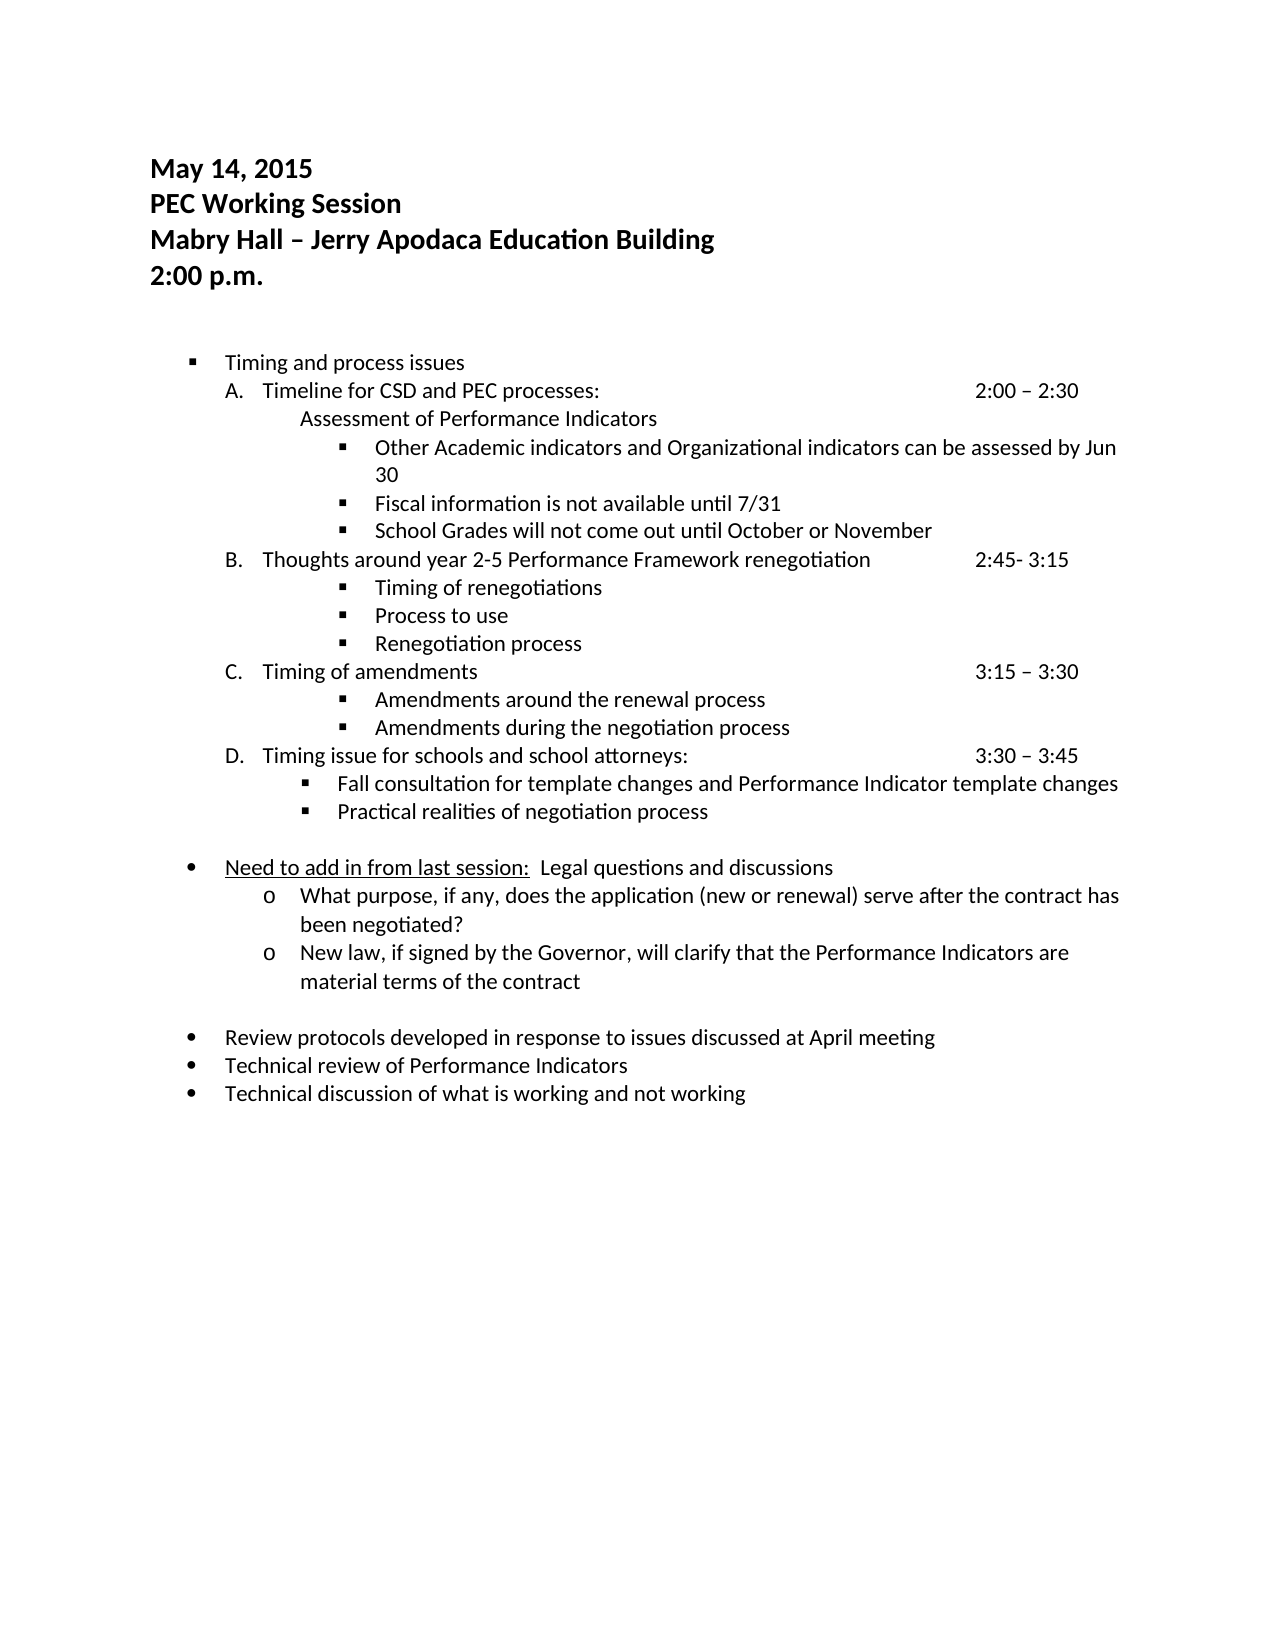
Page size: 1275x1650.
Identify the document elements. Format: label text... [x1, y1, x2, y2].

list Technical review of Performance Indicators [187, 1051, 1125, 1079]
list Timeline for CSD and PEC processes: 2:00 – 2:30 [225, 377, 1125, 404]
text 2:00 p.m. [150, 257, 1125, 292]
list Fiscal information is not available until 7/31 [337, 489, 1125, 517]
text May 14, 2015 [150, 150, 1125, 186]
list Review protocols developed in response to issues discussed at April meeting [187, 1023, 1125, 1051]
list School Grades will not come out until October or November [337, 517, 1125, 545]
list Process to use [337, 601, 1125, 629]
list Amendments around the renewal process [337, 685, 1125, 713]
list Need to add in from last session: Legal questions and discussions [187, 853, 1125, 881]
list Other Academic indicators and Organizational indicators can be assessed by Jun 30 [337, 433, 1125, 489]
list Technical discussion of what is working and not working [187, 1079, 1125, 1107]
list Renegotiation process [337, 629, 1125, 657]
list Timing issue for schools and school attorneys: 3:30 – 3:45 [225, 741, 1125, 769]
list Practical realities of negotiation process [300, 797, 1125, 825]
list Timing of amendments 3:15 – 3:30 [225, 657, 1125, 685]
text Mabry Hall – Jerry Apodaca Education Building [150, 221, 1125, 257]
list Amendments during the negotiation process [337, 713, 1125, 741]
text PEC Working Session [150, 186, 1125, 221]
list Timing and process issues [187, 348, 1125, 377]
list Timing of renegotiations [337, 573, 1125, 601]
list Fall consultation for template changes and Performance Indicator template changes [300, 769, 1125, 797]
list Assessment of Performance Indicators [300, 404, 1125, 433]
list New law, if signed by the Governor, will clarify that the Performance Indicators are material terms of the contract [262, 938, 1125, 995]
list What purpose, if any, does the application (new or renewal) serve after the contract has been negotiated? [262, 881, 1125, 938]
list Thoughts around year 2-5 Performance Framework renegotiation 2:45- 3:15 [225, 545, 1125, 573]
